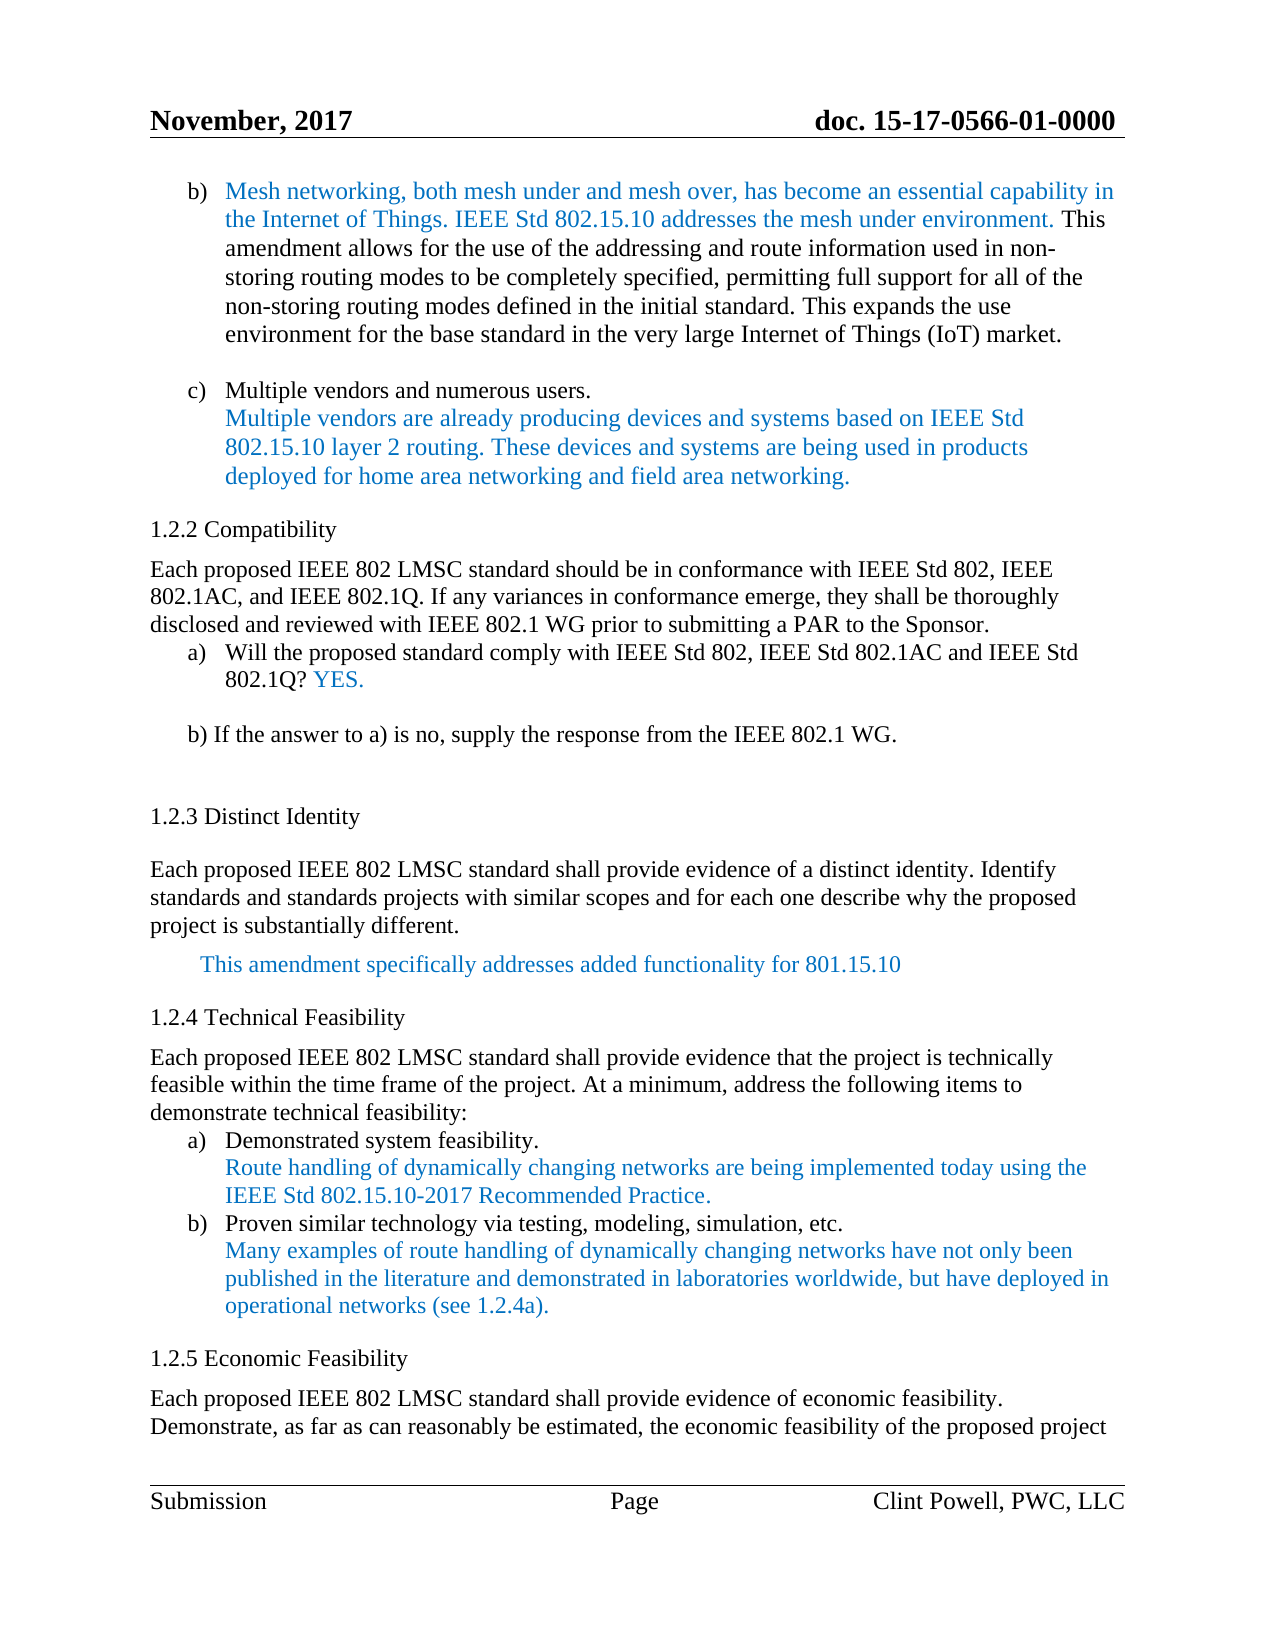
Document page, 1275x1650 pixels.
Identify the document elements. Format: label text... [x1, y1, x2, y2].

text Route handling of dynamically changing networks are being implemented today using the IEEE Std 802.15.10-2017 Recommended Practice. [225, 1153, 1125, 1208]
list Distinct Identity [150, 802, 1125, 830]
text b) If the answer to a) is no, supply the response from the IEEE 802.1 WG. [187, 720, 1125, 777]
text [150, 1384, 1125, 1439]
text Many examples of route handling of dynamically changing networks have not only been published in the literature and demonstrated in laboratories worldwide, but have deployed in operational networks (see 1.2.4a). [225, 1236, 1125, 1319]
subtitle Technical Feasibility [150, 1003, 1125, 1031]
list Demonstrated system feasibility. [187, 1126, 1125, 1153]
list Mesh networking, both mesh under and mesh over, has become an essential capability in the Internet of Things. IEEE Std 802.15.10 addresses the mesh under environment. This amendment allows for the use of the addressing and route information used in non-storing routing modes to be completely specified, permitting full support for all of the non-storing routing modes defined in the initial standard. This expands the use environment for the base standard in the very large Internet of Things (IoT) market. [187, 176, 1125, 348]
list Proven similar technology via testing, modeling, simulation, etc. [187, 1208, 1125, 1236]
list Each proposed IEEE 802 LMSC standard shall provide evidence of a distinct identity. Identify standards and standards projects with similar scopes and for each one describe why the proposed project is substantially different. [150, 855, 1125, 938]
text Each proposed IEEE 802 LMSC standard shall provide evidence that the project is technically feasible within the time frame of the project. At a minimum, address the following items to demonstrate technical feasibility: [150, 1043, 1125, 1126]
text This amendment specifically addresses added functionality for 801.15.10 [200, 950, 1125, 978]
list Will the proposed standard comply with IEEE Std 802, IEEE Std 802.1AC and IEEE Std 802.1Q? YES. [187, 638, 1125, 693]
list Multiple vendors and numerous users. [187, 376, 1125, 403]
subtitle Economic Feasibility [150, 1344, 1125, 1372]
list Multiple vendors are already producing devices and systems based on IEEE Std 802.15.10 layer 2 routing. These devices and systems are being used in products deployed for home area networking and field area networking. [225, 403, 1125, 490]
subtitle Compatibility [150, 515, 1125, 543]
text Each proposed IEEE 802 LMSC standard should be in conformance with IEEE Std 802, IEEE 802.1AC, and IEEE 802.1Q. If any variances in conformance emerge, they shall be thoroughly disclosed and reviewed with IEEE 802.1 WG prior to submitting a PAR to the Sponsor. [150, 555, 1125, 638]
